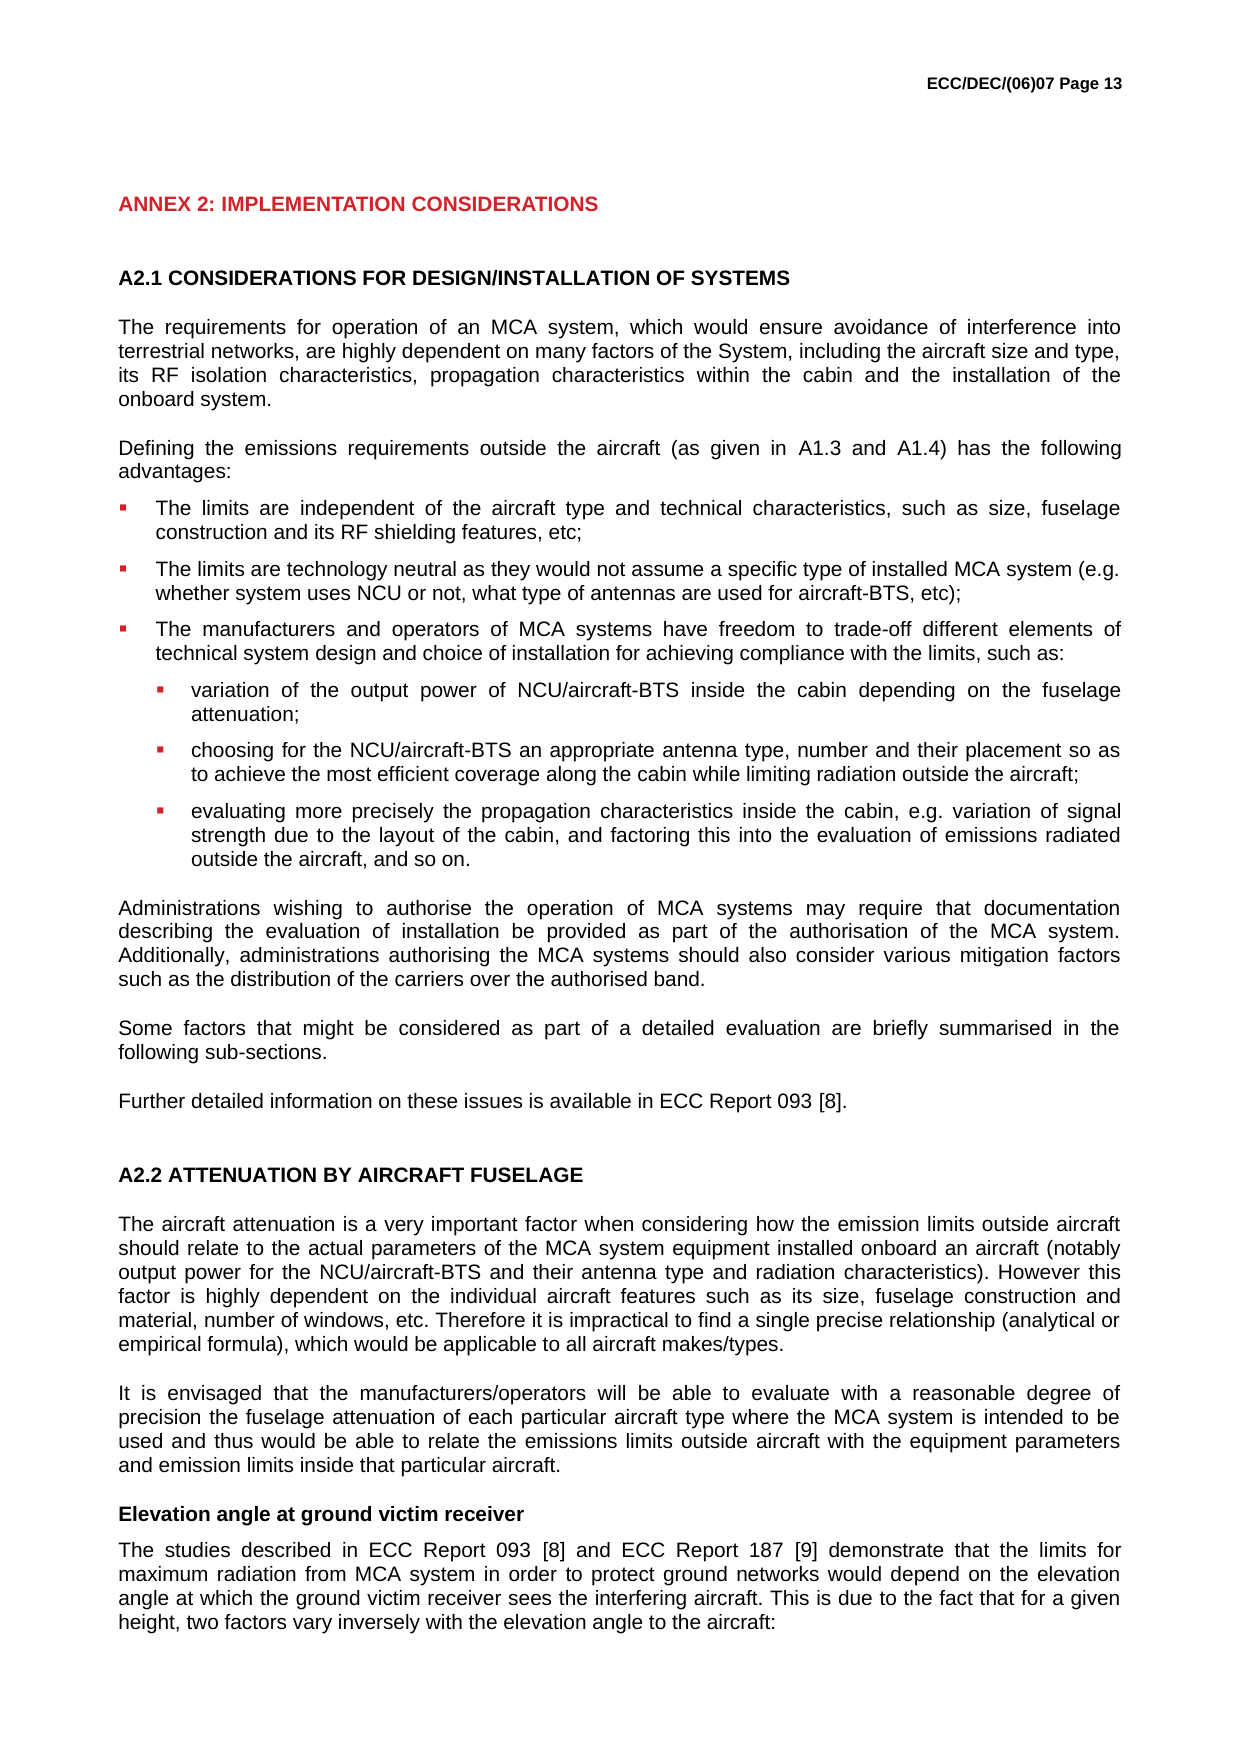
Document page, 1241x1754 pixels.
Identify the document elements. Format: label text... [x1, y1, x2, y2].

list The manufacturers and operators of MCA systems have freedom to trade-off different elements of technical system design and choice of installation for achieving compliance with the limits, such as: [118, 617, 1122, 665]
text Administrations wishing to authorise the operation of MCA systems may require that documentation describing the evaluation of installation be provided as part of the authorisation of the MCA system. Additionally, administrations authorising the MCA systems should also consider various mitigation factors such as the distribution of the carriers over the authorised band. [118, 895, 1122, 991]
text The requirements for operation of an MCA system, which would ensure avoidance of interference into terrestrial networks, are highly dependent on many factors of the System, including the aircraft size and type, its RF isolation characteristics, propagation characteristics within the cabin and the installation of the onboard system. [118, 314, 1122, 410]
text Defining the emissions requirements outside the aircraft (as given in A1.3 and A1.4) has the following advantages: [118, 435, 1122, 483]
text Further detailed information on these issues is available in ECC Report 093 [8]. [118, 1089, 1122, 1113]
subtitle Considerations for design/installation of systems [118, 266, 1122, 289]
list The limits are independent of the aircraft type and technical characteristics, such as size, fuselage construction and its RF shielding features, etc; [118, 496, 1122, 544]
text Some factors that might be considered as part of a detailed evaluation are briefly summarised in the following sub-sections. [118, 1016, 1122, 1064]
subtitle IMPLEMENTATION CONSIDERATIONS [118, 192, 1122, 216]
list choosing for the NCU/aircraft-BTS an appropriate antenna type, number and their placement so as to achieve the most efficient coverage along the cabin while limiting radiation outside the aircraft; [155, 738, 1122, 786]
text The studies described in ECC Report 093 [8] and ECC Report 187 [9] demonstrate that the limits for maximum radiation from MCA system in order to protect ground networks would depend on the elevation angle at which the ground victim receiver sees the interfering aircraft. This is due to the fact that for a given height, two factors vary inversely with the elevation angle to the aircraft: [118, 1538, 1122, 1634]
list evaluating more precisely the propagation characteristics inside the cabin, e.g. variation of signal strength due to the layout of the cabin, and factoring this into the evaluation of emissions radiated outside the aircraft, and so on. [155, 798, 1122, 870]
text It is envisaged that the manufacturers/operators will be able to evaluate with a reasonable degree of precision the fuselage attenuation of each particular aircraft type where the MCA system is intended to be used and thus would be able to relate the emissions limits outside aircraft with the equipment parameters and emission limits inside that particular aircraft. [118, 1381, 1122, 1477]
list variation of the output power of NCU/aircraft-BTS inside the cabin depending on the fuselage attenuation; [155, 677, 1122, 725]
text The aircraft attenuation is a very important factor when considering how the emission limits outside aircraft should relate to the actual parameters of the MCA system equipment installed onboard an aircraft (notably output power for the NCU/aircraft-BTS and their antenna type and radiation characteristics). However this factor is highly dependent on the individual aircraft features such as its size, fuselage construction and material, number of windows, etc. Therefore it is impractical to find a single precise relationship (analytical or empirical formula), which would be applicable to all aircraft makes/types. [118, 1212, 1122, 1356]
subtitle Attenuation by aircraft fuselage [118, 1163, 1122, 1187]
list The limits are technology neutral as they would not assume a specific type of installed MCA system (e.g. whether system uses NCU or not, what type of antennas are used for aircraft-BTS, etc); [118, 556, 1122, 604]
text Elevation angle at ground victim receiver [118, 1502, 1122, 1526]
